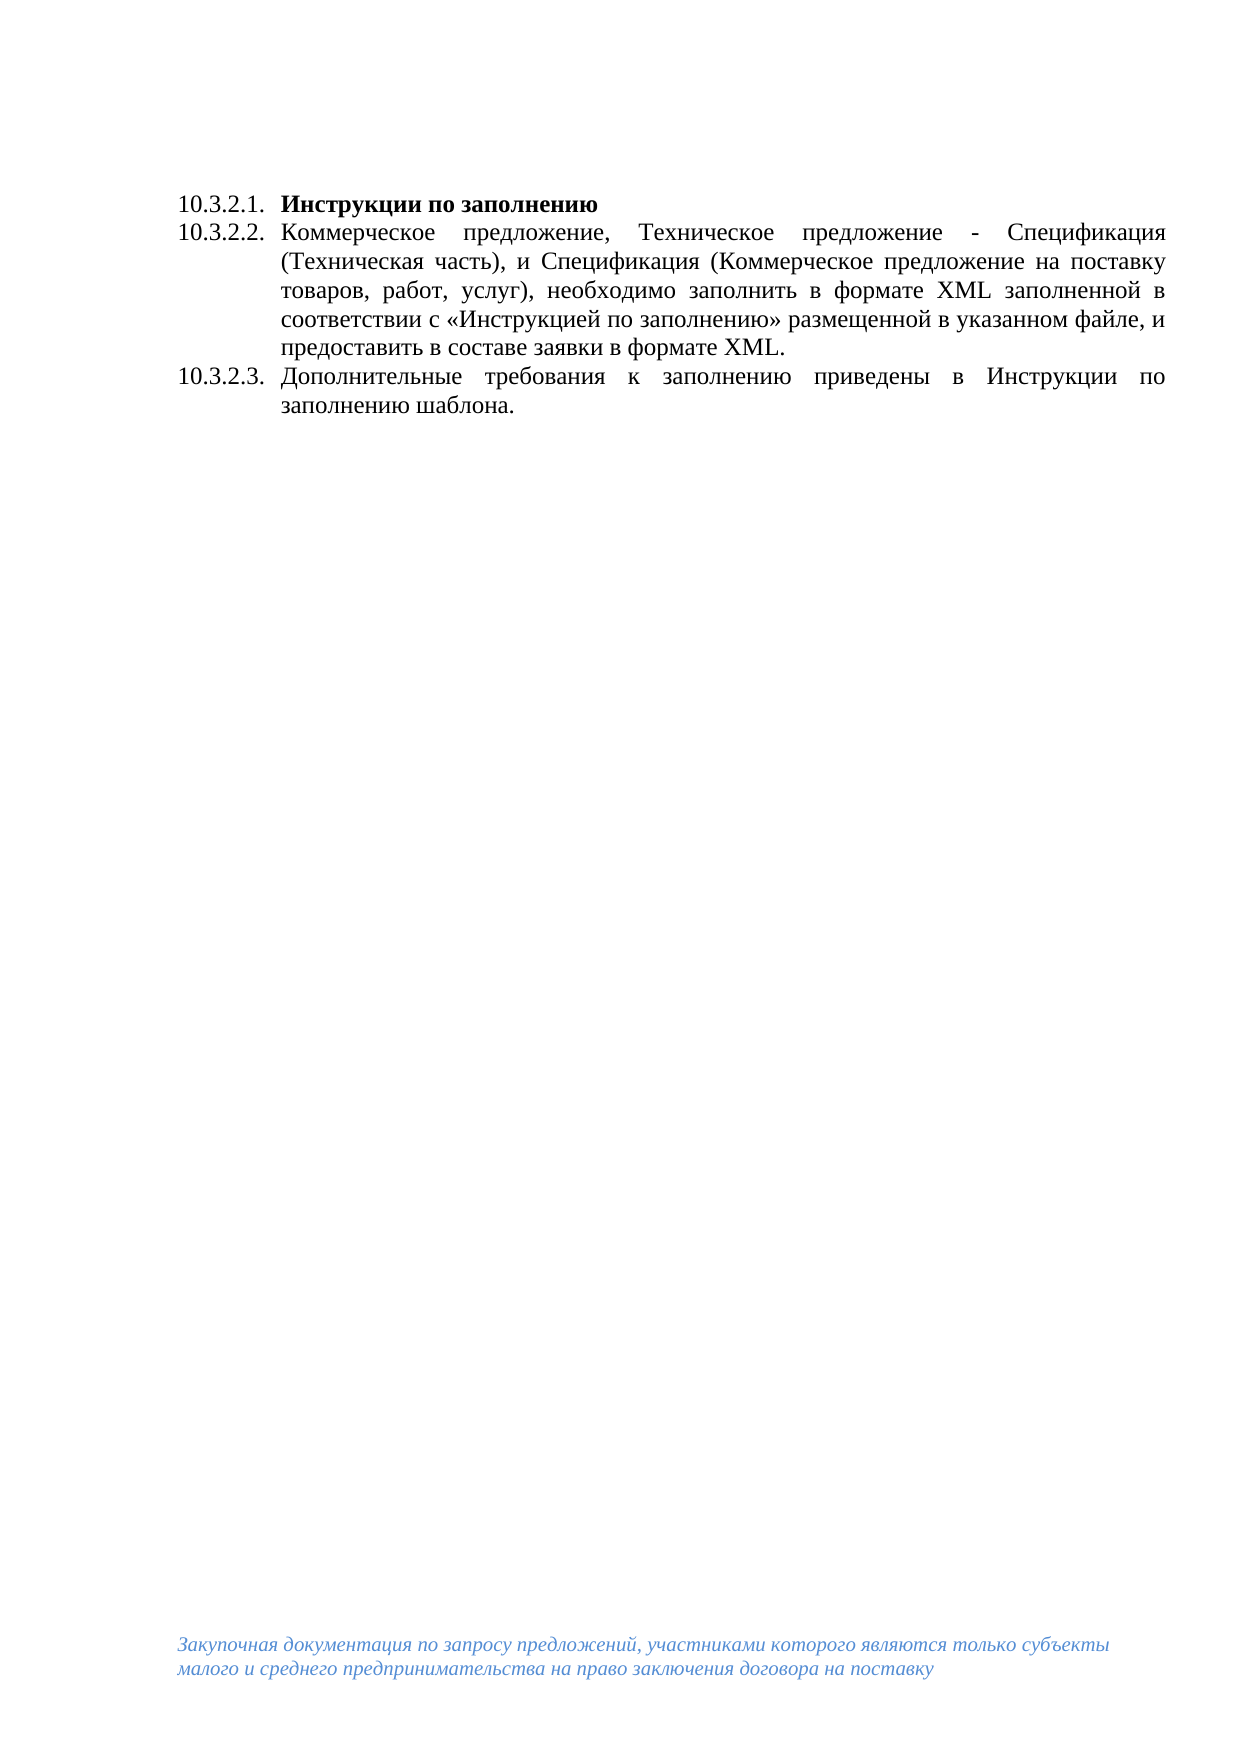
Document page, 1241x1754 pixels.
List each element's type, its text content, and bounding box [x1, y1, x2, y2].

list Дополнительные требования к заполнению приведены в Инструкции по заполнению шаблона. [177, 361, 1167, 419]
list Инструкции по заполнению [177, 189, 1167, 217]
list Коммерческое предложение, Техническое предложение - Спецификация (Техническая часть), и Спецификация (Коммерческое предложение на поставку товаров, работ, услуг), необходимо заполнить в формате ХML заполненной в соответствии с «Инструкцией по заполнению» размещенной в указанном файле, и предоставить в составе заявки в формате XML. [177, 217, 1167, 361]
